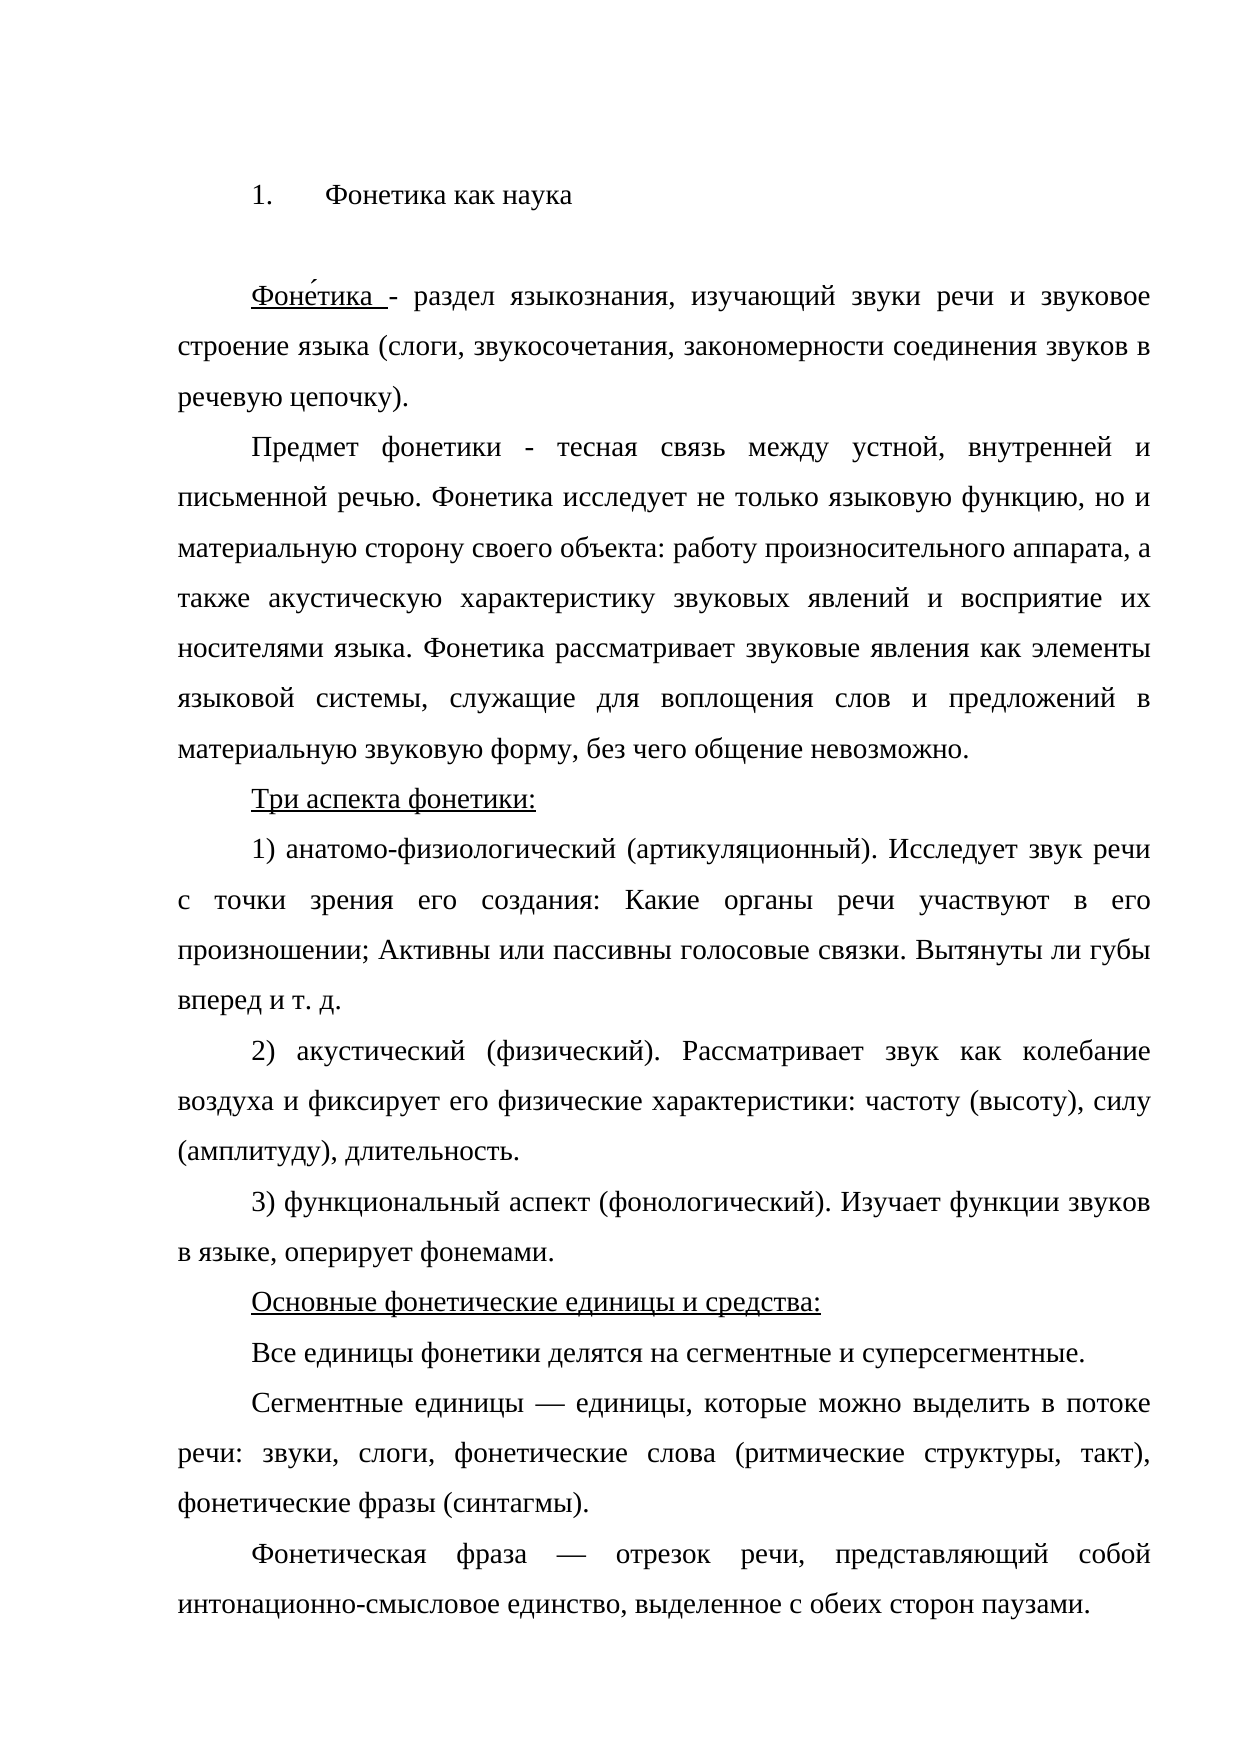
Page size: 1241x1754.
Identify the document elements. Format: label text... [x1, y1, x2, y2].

text Фоне́тика - раздел языкознания, изучающий звуки речи и звуковое строение языка (слоги, звукосочетания, закономерности соединения звуков в речевую цепочку). [177, 278, 1152, 412]
text Три аспекта фонетики: [177, 781, 1152, 815]
text Фонетическая фраза — отрезок речи, представляющий собой интонационно-смысловое единство, выделенное с обеих сторон паузами. [177, 1536, 1152, 1620]
text Сегментные единицы — единицы, которые можно выделить в потоке речи: звуки, слоги, фонетические слова (ритмические структуры, такт), фонетические фразы (синтагмы). [177, 1385, 1152, 1519]
text Все единицы фонетики делятся на сегментные и суперсегментные. [177, 1335, 1152, 1368]
text Основные фонетические единицы и средства: [177, 1284, 1152, 1318]
text 1) анатомо-физиологический (артикуляционный). Исследует звук речи с точки зрения его создания: Какие органы речи участвуют в его произношении; Активны или пассивны голосовые связки. Вытянуты ли губы вперед и т. д. [177, 832, 1152, 1016]
list Фонетика как наука [177, 177, 1152, 211]
text 3) функциональный аспект (фонологический). Изучает функции звуков в языке, оперирует фонемами. [177, 1184, 1152, 1268]
text 2) акустический (физический). Рассматривает звук как колебание воздуха и фиксирует его физические характеристики: частоту (высоту), силу (амплитуду), длительность. [177, 1033, 1152, 1167]
text Предмет фонетики - тесная связь между устной, внутренней и письменной речью. Фонетика исследует не только языковую функцию, но и материальную сторону своего объекта: работу произносительного аппарата, а также акустическую характеристику звуковых явлений и восприятие их носителями языка. Фонетика рассматривает звуковые явления как элементы языковой системы, служащие для воплощения слов и предложений в материальную звуковую форму, без чего общение невозможно. [177, 429, 1152, 764]
